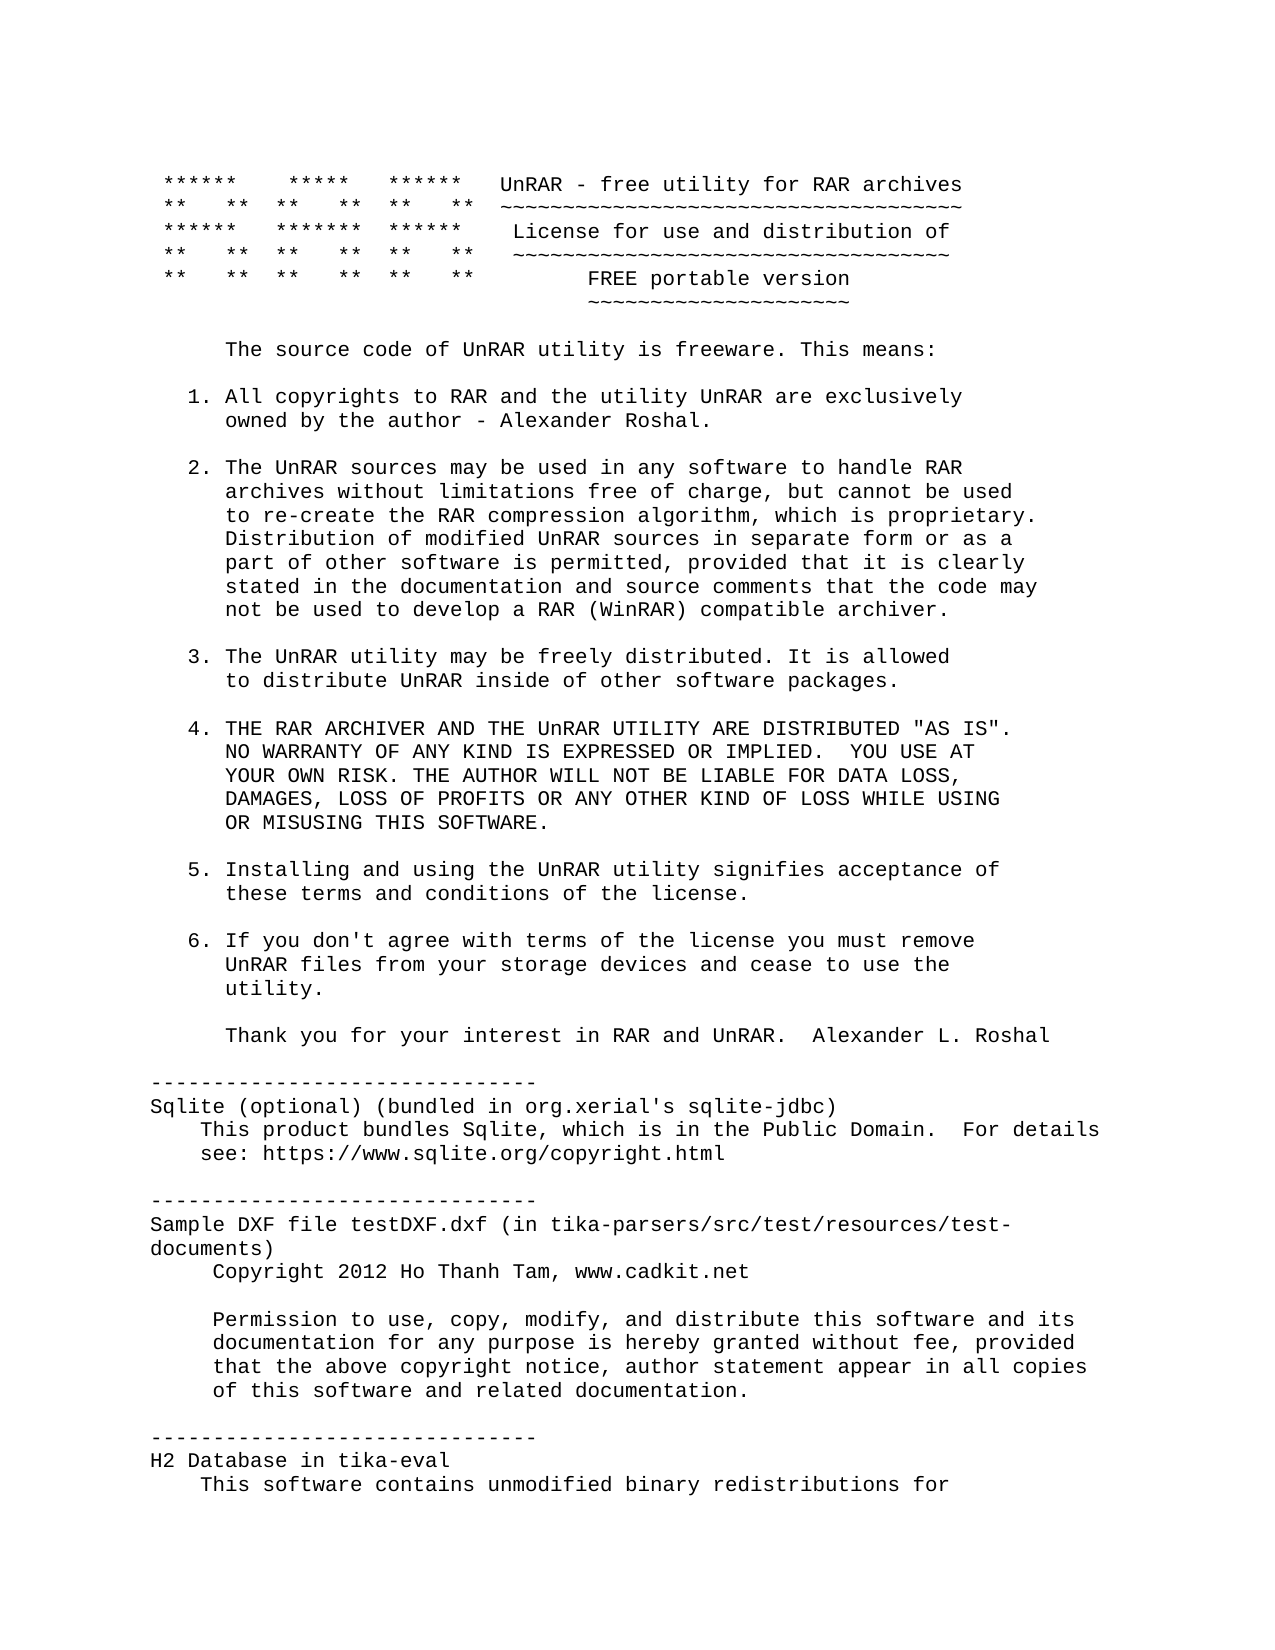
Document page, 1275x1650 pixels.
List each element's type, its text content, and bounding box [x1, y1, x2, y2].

text Sample DXF file testDXF.dxf (in tika-parsers/src/test/resources/test-documents) [150, 1214, 1125, 1261]
text ** ** ** ** ** ** ~~~~~~~~~~~~~~~~~~~~~~~~~~~~~~~~~~~~~ [150, 197, 1125, 221]
text of this software and related documentation. [150, 1379, 1125, 1403]
text ** ** ** ** ** ** ~~~~~~~~~~~~~~~~~~~~~~~~~~~~~~~~~~~ [150, 244, 1125, 268]
text ------------------------------- [150, 1072, 1125, 1096]
text stated in the documentation and source comments that the code may [150, 576, 1125, 599]
text archives without limitations free of charge, but cannot be used [150, 481, 1125, 505]
text to distribute UnRAR inside of other software packages. [150, 670, 1125, 694]
text DAMAGES, LOSS OF PROFITS OR ANY OTHER KIND OF LOSS WHILE USING [150, 788, 1125, 812]
text ~~~~~~~~~~~~~~~~~~~~~ [150, 292, 1125, 316]
text not be used to develop a RAR (WinRAR) compatible archiver. [150, 599, 1125, 623]
text NO WARRANTY OF ANY KIND IS EXPRESSED OR IMPLIED. YOU USE AT [150, 741, 1125, 765]
text owned by the author - Alexander Roshal. [150, 410, 1125, 434]
text 5. Installing and using the UnRAR utility signifies acceptance of [150, 859, 1125, 883]
text see: https://www.sqlite.org/copyright.html [150, 1143, 1125, 1167]
text Distribution of modified UnRAR sources in separate form or as a [150, 528, 1125, 552]
text Permission to use, copy, modify, and distribute this software and its [150, 1309, 1125, 1332]
text 3. The UnRAR utility may be freely distributed. It is allowed [150, 647, 1125, 670]
text part of other software is permitted, provided that it is clearly [150, 552, 1125, 576]
text OR MISUSING THIS SOFTWARE. [150, 812, 1125, 836]
text ** ** ** ** ** ** FREE portable version [150, 268, 1125, 292]
text documentation for any purpose is hereby granted without fee, provided [150, 1332, 1125, 1356]
text ------------------------------- [150, 1427, 1125, 1451]
text UnRAR files from your storage devices and cease to use the [150, 954, 1125, 978]
text ****** ***** ****** UnRAR - free utility for RAR archives [150, 174, 1125, 197]
text 1. All copyrights to RAR and the utility UnRAR are exclusively [150, 386, 1125, 410]
text 6. If you don't agree with terms of the license you must remove [150, 930, 1125, 954]
text Thank you for your interest in RAR and UnRAR. Alexander L. Roshal [150, 1025, 1125, 1048]
text utility. [150, 978, 1125, 1001]
text 4. THE RAR ARCHIVER AND THE UnRAR UTILITY ARE DISTRIBUTED "AS IS". [150, 717, 1125, 741]
text YOUR OWN RISK. THE AUTHOR WILL NOT BE LIABLE FOR DATA LOSS, [150, 765, 1125, 788]
text H2 Database in tika-eval [150, 1451, 1125, 1474]
text that the above copyright notice, author statement appear in all copies [150, 1356, 1125, 1379]
text This software contains unmodified binary redistributions for [150, 1474, 1125, 1498]
text Copyright 2012 Ho Thanh Tam, www.cadkit.net [150, 1261, 1125, 1285]
text The source code of UnRAR utility is freeware. This means: [150, 339, 1125, 363]
text these terms and conditions of the license. [150, 883, 1125, 907]
text 2. The UnRAR sources may be used in any software to handle RAR [150, 457, 1125, 481]
text This product bundles Sqlite, which is in the Public Domain. For details [150, 1119, 1125, 1143]
text Sqlite (optional) (bundled in org.xerial's sqlite-jdbc) [150, 1096, 1125, 1119]
text to re-create the RAR compression algorithm, which is proprietary. [150, 505, 1125, 528]
text ------------------------------- [150, 1190, 1125, 1214]
text ****** ******* ****** License for use and distribution of [150, 221, 1125, 244]
